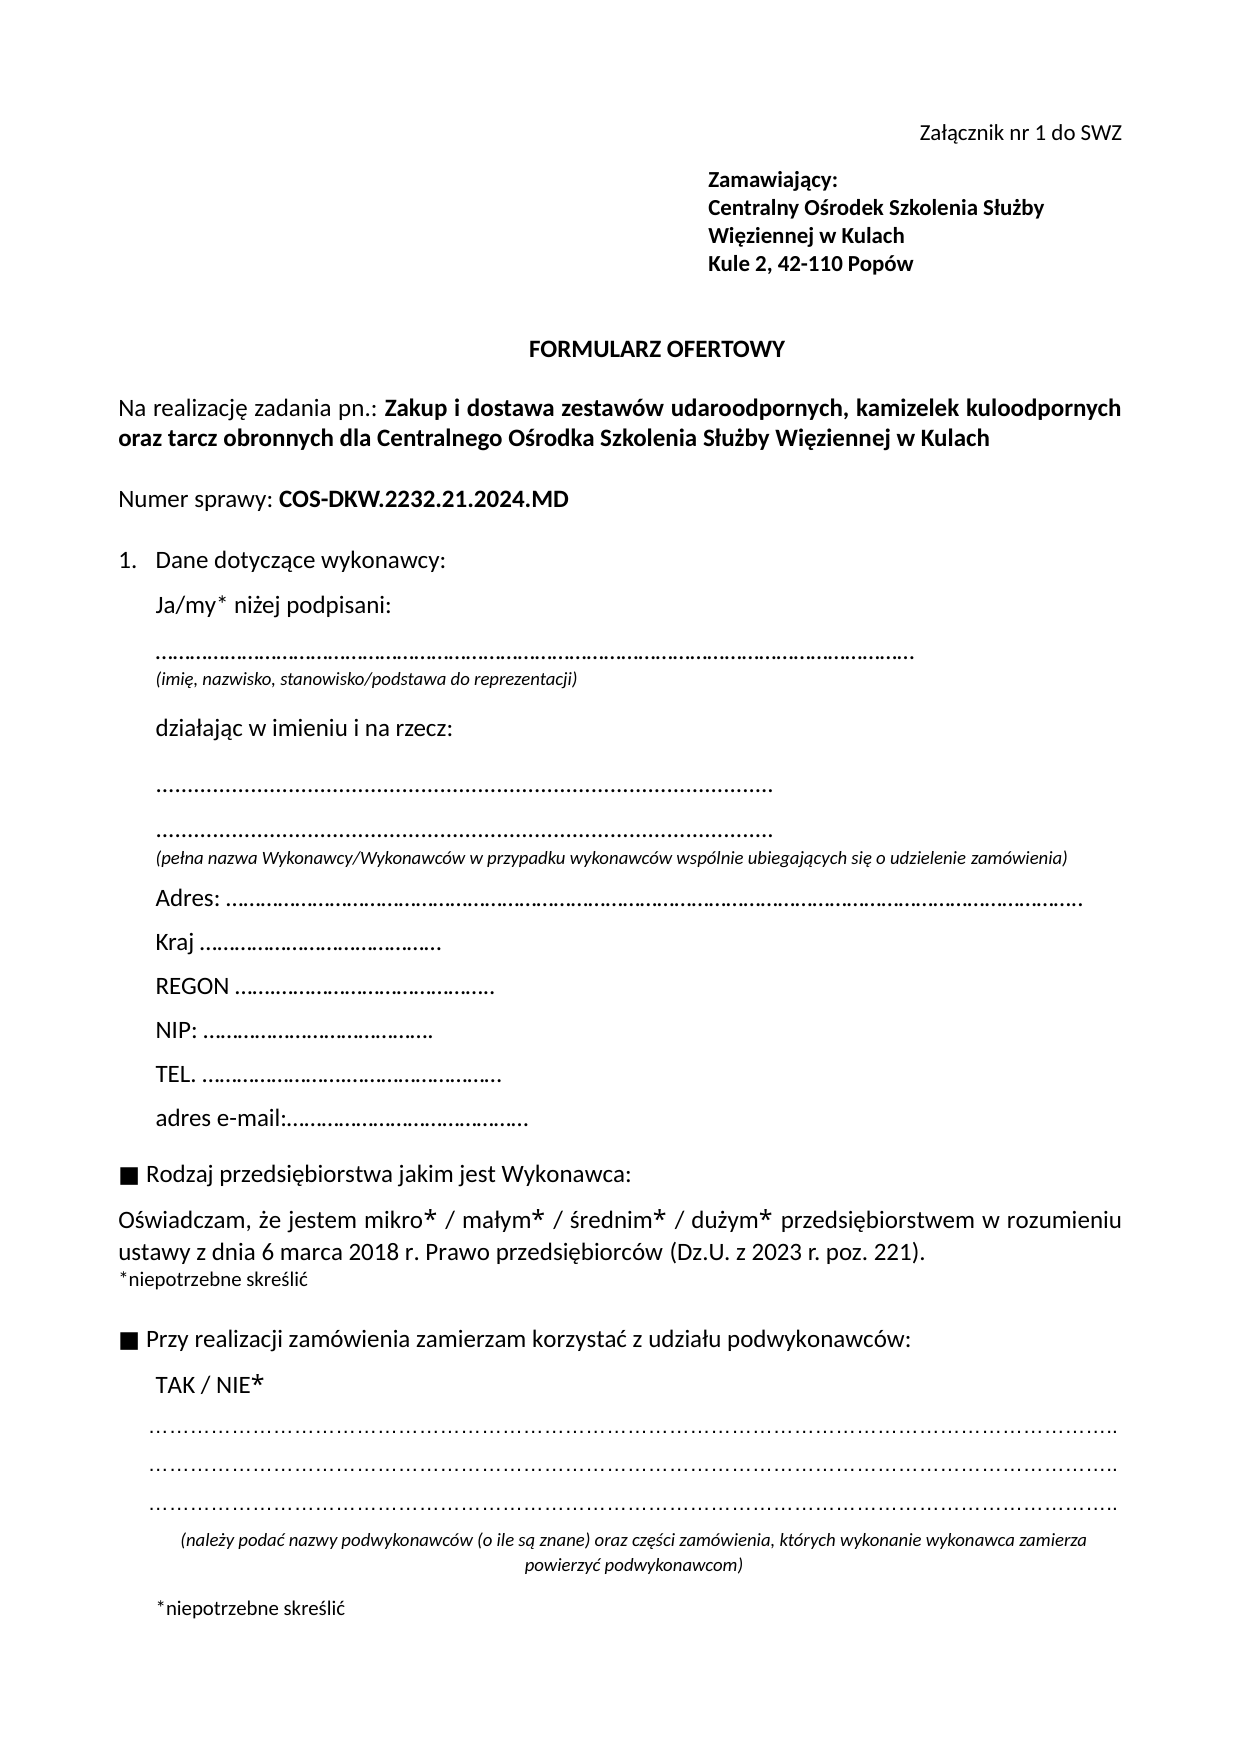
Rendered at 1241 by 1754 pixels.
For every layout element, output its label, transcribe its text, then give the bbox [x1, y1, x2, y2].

text Centralny Ośrodek Szkolenia Służby [118, 193, 1122, 221]
text działając w imieniu i na rzecz: [155, 712, 1122, 742]
text Numer sprawy: COS-DKW.2232.21.2024.MD [118, 483, 1122, 514]
text ………………………………………………………………………………………………………………………….. [148, 1490, 1122, 1514]
text Adres: ………………………………………………………………………………………………………………………………….. [155, 882, 1122, 913]
text REGON …….……………………………….. [155, 970, 1122, 1001]
text ■ Przy realizacji zamówienia zamierzam korzystać z udziału podwykonawców: [118, 1323, 1122, 1354]
text .................................................................................................. [155, 813, 1122, 844]
text (pełna nazwa Wykonawcy/Wykonawców w przypadku wykonawców wspólnie ubiegających się o udzielenie zamówienia) [155, 846, 1122, 869]
text ………………………………………………………………………………………………………………………….. [148, 1452, 1122, 1476]
text (imię, nazwisko, stanowisko/podstawa do reprezentacji) [155, 667, 1122, 690]
text Oświadczam, że jestem mikro* / małym* / średnim* / dużym* przedsiębiorstwem w rozumieniu ustawy z dnia 6 marca 2018 r. Prawo przedsiębiorców (Dz.U. z 2023 r. poz. 221). [118, 1202, 1122, 1267]
text NIP: …………………………………. [155, 1014, 1122, 1044]
text FORMULARZ OFERTOWY [118, 333, 1122, 364]
text ………………………………………………………………………………………………………………………….. [148, 1414, 1122, 1438]
text TEL. …………………….……………………… [155, 1058, 1122, 1088]
text Kraj …………………………………… [155, 926, 1122, 957]
text Zamawiający: [118, 165, 1122, 193]
text adres e-mail:…………………………………… [155, 1102, 1122, 1132]
text *niepotrzebne skreślić [155, 1595, 1122, 1620]
text Załącznik nr 1 do SWZ [118, 118, 1122, 146]
text *niepotrzebne skreślić [118, 1267, 1122, 1292]
text Więziennej w Kulach [634, 221, 1122, 249]
text Kule 2, 42-110 Popów [634, 249, 1122, 277]
text …………………………………………………………………………………………………………………… [155, 635, 1122, 666]
list Dane dotyczące wykonawcy: [118, 544, 1122, 575]
text TAK / NIE* [118, 1367, 1122, 1401]
text .................................................................................................. [155, 768, 1122, 798]
text (należy podać nazwy podwykonawców (o ile są znane) oraz części zamówienia, których wykonanie wykonawca zamierza powierzyć podwykonawcom) [148, 1529, 1122, 1576]
text ■ Rodzaj przedsiębiorstwa jakim jest Wykonawca: [118, 1158, 1122, 1189]
text Na realizację zadania pn.: Zakup i dostawa zestawów udaroodpornych, kamizelek kuloodpornych oraz tarcz obronnych dla Centralnego Ośrodka Szkolenia Służby Więziennej w Kulach [118, 392, 1122, 453]
text Ja/my* niżej podpisani: [155, 590, 1122, 620]
